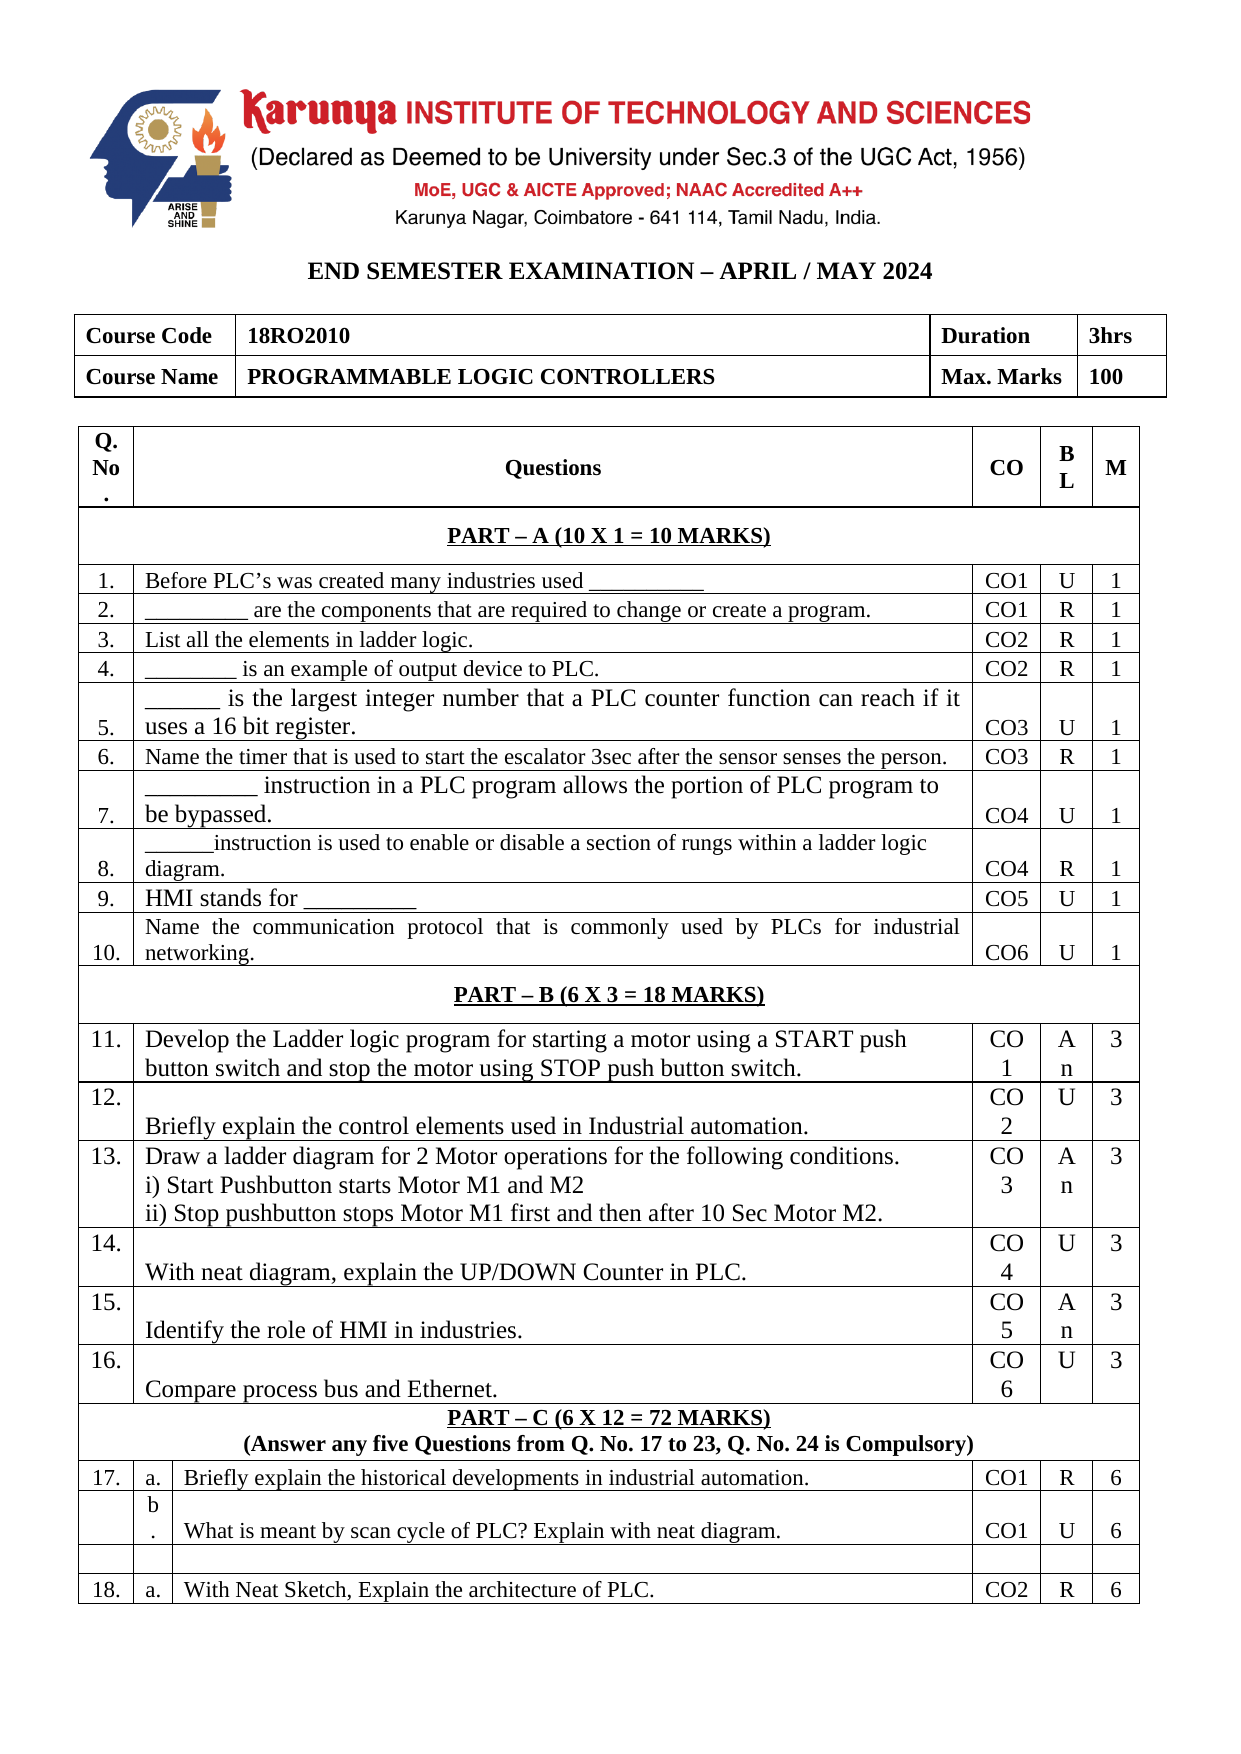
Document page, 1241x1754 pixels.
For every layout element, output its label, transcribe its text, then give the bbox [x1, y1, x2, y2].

table_cell R [1041, 1461, 1092, 1490]
table_cell Draw a ladder diagram for 2 Motor operations for the following conditions. i) Start Pushbutton starts Motor M1 and M2 ii) Stop pushbutton stops Motor M1 first and then after 10 Sec Motor M2. [134, 1141, 972, 1227]
table_cell 3. [79, 624, 133, 652]
table_cell CO3 [973, 683, 1040, 740]
table_cell PART – A (10 X 1 = 10 MARKS) [79, 508, 1139, 564]
table_cell [134, 1545, 172, 1573]
table_cell 3 [1093, 1228, 1139, 1286]
table_cell ______ is the largest integer number that a PLC counter function can reach if it uses a 16 bit register. [134, 683, 972, 740]
table_cell CO2 [973, 1574, 1040, 1603]
picture [89, 89, 1031, 228]
table_cell Briefly explain the historical developments in industrial automation. [173, 1461, 972, 1490]
table_cell 6 [1093, 1574, 1139, 1603]
table_cell 6. [79, 741, 133, 769]
table_header 3hrs [1078, 315, 1166, 355]
table_cell 3 [1093, 1345, 1139, 1403]
table_cell CO1 [973, 594, 1040, 623]
table_cell 5. [79, 683, 133, 740]
table_cell CO4 [973, 1228, 1040, 1286]
table_cell An [1041, 1141, 1092, 1227]
table_cell 1 [1093, 913, 1139, 965]
table_cell With Neat Sketch, Explain the architecture of PLC. [173, 1574, 972, 1603]
table_cell Before PLC’s was created many industries used __________ [134, 565, 972, 593]
table_cell Name the communication protocol that is commonly used by PLCs for industrial networking. [134, 913, 972, 965]
table_header CO [973, 427, 1040, 506]
table_cell 1 [1093, 624, 1139, 652]
table_cell U [1041, 883, 1092, 912]
table_cell CO3 [973, 1141, 1040, 1227]
table_cell R [1041, 829, 1092, 882]
table_header 18RO2010 [236, 315, 929, 355]
table_cell CO4 [973, 771, 1040, 828]
table_cell 1 [1093, 883, 1139, 912]
table_cell 1 [1093, 829, 1139, 882]
table_cell [79, 1545, 133, 1573]
table_cell a. [134, 1461, 172, 1490]
table_cell a. [134, 1574, 172, 1603]
table_cell Develop the Ladder logic program for starting a motor using a START push button switch and stop the motor using STOP push button switch. [134, 1024, 972, 1081]
table_cell Max. Marks [931, 356, 1077, 396]
table_cell U [1041, 1491, 1092, 1544]
table_cell 1 [1093, 653, 1139, 682]
table_cell U [1041, 1345, 1092, 1403]
table_cell [1041, 1545, 1092, 1573]
table_cell 6 [1093, 1491, 1139, 1544]
table_cell Identify the role of HMI in industries. [134, 1287, 972, 1344]
table_cell 1 [1093, 565, 1139, 593]
table_header Course Code [75, 315, 235, 355]
table_cell [973, 1545, 1040, 1573]
table_cell 1 [1093, 771, 1139, 828]
table_cell Briefly explain the control elements used in Industrial automation. [134, 1083, 972, 1140]
table_cell CO1 [973, 1491, 1040, 1544]
table_cell b. [134, 1491, 172, 1544]
table_cell U [1041, 1083, 1092, 1140]
table_cell 3 [1093, 1083, 1139, 1140]
text END SEMESTER EXAMINATION – APRIL / MAY 2024 [90, 256, 1150, 285]
table_cell [79, 1491, 133, 1544]
table_cell HMI stands for _________ [134, 883, 972, 912]
table_cell 15. [79, 1287, 133, 1344]
table_cell List all the elements in ladder logic. [134, 624, 972, 652]
table_cell 14. [79, 1228, 133, 1286]
table_cell 6 [1093, 1461, 1139, 1490]
table_cell An [1041, 1024, 1092, 1081]
table_cell U [1041, 683, 1092, 740]
table_cell ________ is an example of output device to PLC. [134, 653, 972, 682]
table_cell Name the timer that is used to start the escalator 3sec after the sensor senses the person. [134, 741, 972, 769]
table_cell Compare process bus and Ethernet. [134, 1345, 972, 1403]
table_cell 7. [79, 771, 133, 828]
table_cell 1 [1093, 594, 1139, 623]
table_cell R [1041, 741, 1092, 769]
table_cell [1093, 1545, 1139, 1573]
table_cell 1. [79, 565, 133, 593]
table_cell PART – B (6 X 3 = 18 MARKS) [79, 966, 1139, 1023]
table_cell CO6 [973, 913, 1040, 965]
table_cell R [1041, 653, 1092, 682]
table_cell _________ are the components that are required to change or create a program. [134, 594, 972, 623]
table_cell 18. [79, 1574, 133, 1603]
table_cell R [1041, 1574, 1092, 1603]
table_cell CO5 [973, 1287, 1040, 1344]
table_cell R [1041, 594, 1092, 623]
table_cell CO2 [973, 653, 1040, 682]
table_cell U [1041, 913, 1092, 965]
table_cell 17. [79, 1461, 133, 1490]
table_cell PART – C (6 X 12 = 72 MARKS) (Answer any five Questions from Q. No. 17 to 23, Q. No. 24 is Compulsory) [79, 1404, 1139, 1460]
table_cell With neat diagram, explain the UP/DOWN Counter in PLC. [134, 1228, 972, 1286]
table_cell 100 [1078, 356, 1166, 396]
table_cell 3 [1093, 1024, 1139, 1081]
table_cell ______instruction is used to enable or disable a section of rungs within a ladder logic diagram. [134, 829, 972, 882]
table_cell An [1041, 1287, 1092, 1344]
table_cell [173, 1545, 972, 1573]
table_cell CO2 [973, 1083, 1040, 1140]
table_cell 13. [79, 1141, 133, 1227]
table_header M [1093, 427, 1139, 506]
table_cell 12. [79, 1083, 133, 1140]
table_cell CO5 [973, 883, 1040, 912]
table_cell 16. [79, 1345, 133, 1403]
table_cell R [1041, 624, 1092, 652]
table_cell 11. [79, 1024, 133, 1081]
table_cell PROGRAMMABLE LOGIC CONTROLLERS [236, 356, 929, 396]
table_cell CO4 [973, 829, 1040, 882]
table_cell CO1 [973, 1024, 1040, 1081]
table_cell _________ instruction in a PLC program allows the portion of PLC program to be bypassed. [134, 771, 972, 828]
table_cell What is meant by scan cycle of PLC? Explain with neat diagram. [173, 1491, 972, 1544]
table_cell CO1 [973, 1461, 1040, 1490]
table_cell 4. [79, 653, 133, 682]
table_header Questions [134, 427, 972, 506]
table_cell 2. [79, 594, 133, 623]
table_cell 9. [79, 883, 133, 912]
table_cell 8. [79, 829, 133, 882]
table_cell 1 [1093, 741, 1139, 769]
table_cell CO6 [973, 1345, 1040, 1403]
table_cell 1 [1093, 683, 1139, 740]
table_header Duration [931, 315, 1077, 355]
table_cell U [1041, 565, 1092, 593]
table_cell CO3 [973, 741, 1040, 769]
table_header BL [1041, 427, 1092, 506]
table_header Q. No. [79, 427, 133, 506]
table_cell 10. [79, 913, 133, 965]
table_cell Course Name [75, 356, 235, 396]
table_cell 3 [1093, 1141, 1139, 1227]
table_cell 3 [1093, 1287, 1139, 1344]
table_cell CO1 [973, 565, 1040, 593]
table_cell U [1041, 1228, 1092, 1286]
table_cell U [1041, 771, 1092, 828]
table_cell CO2 [973, 624, 1040, 652]
